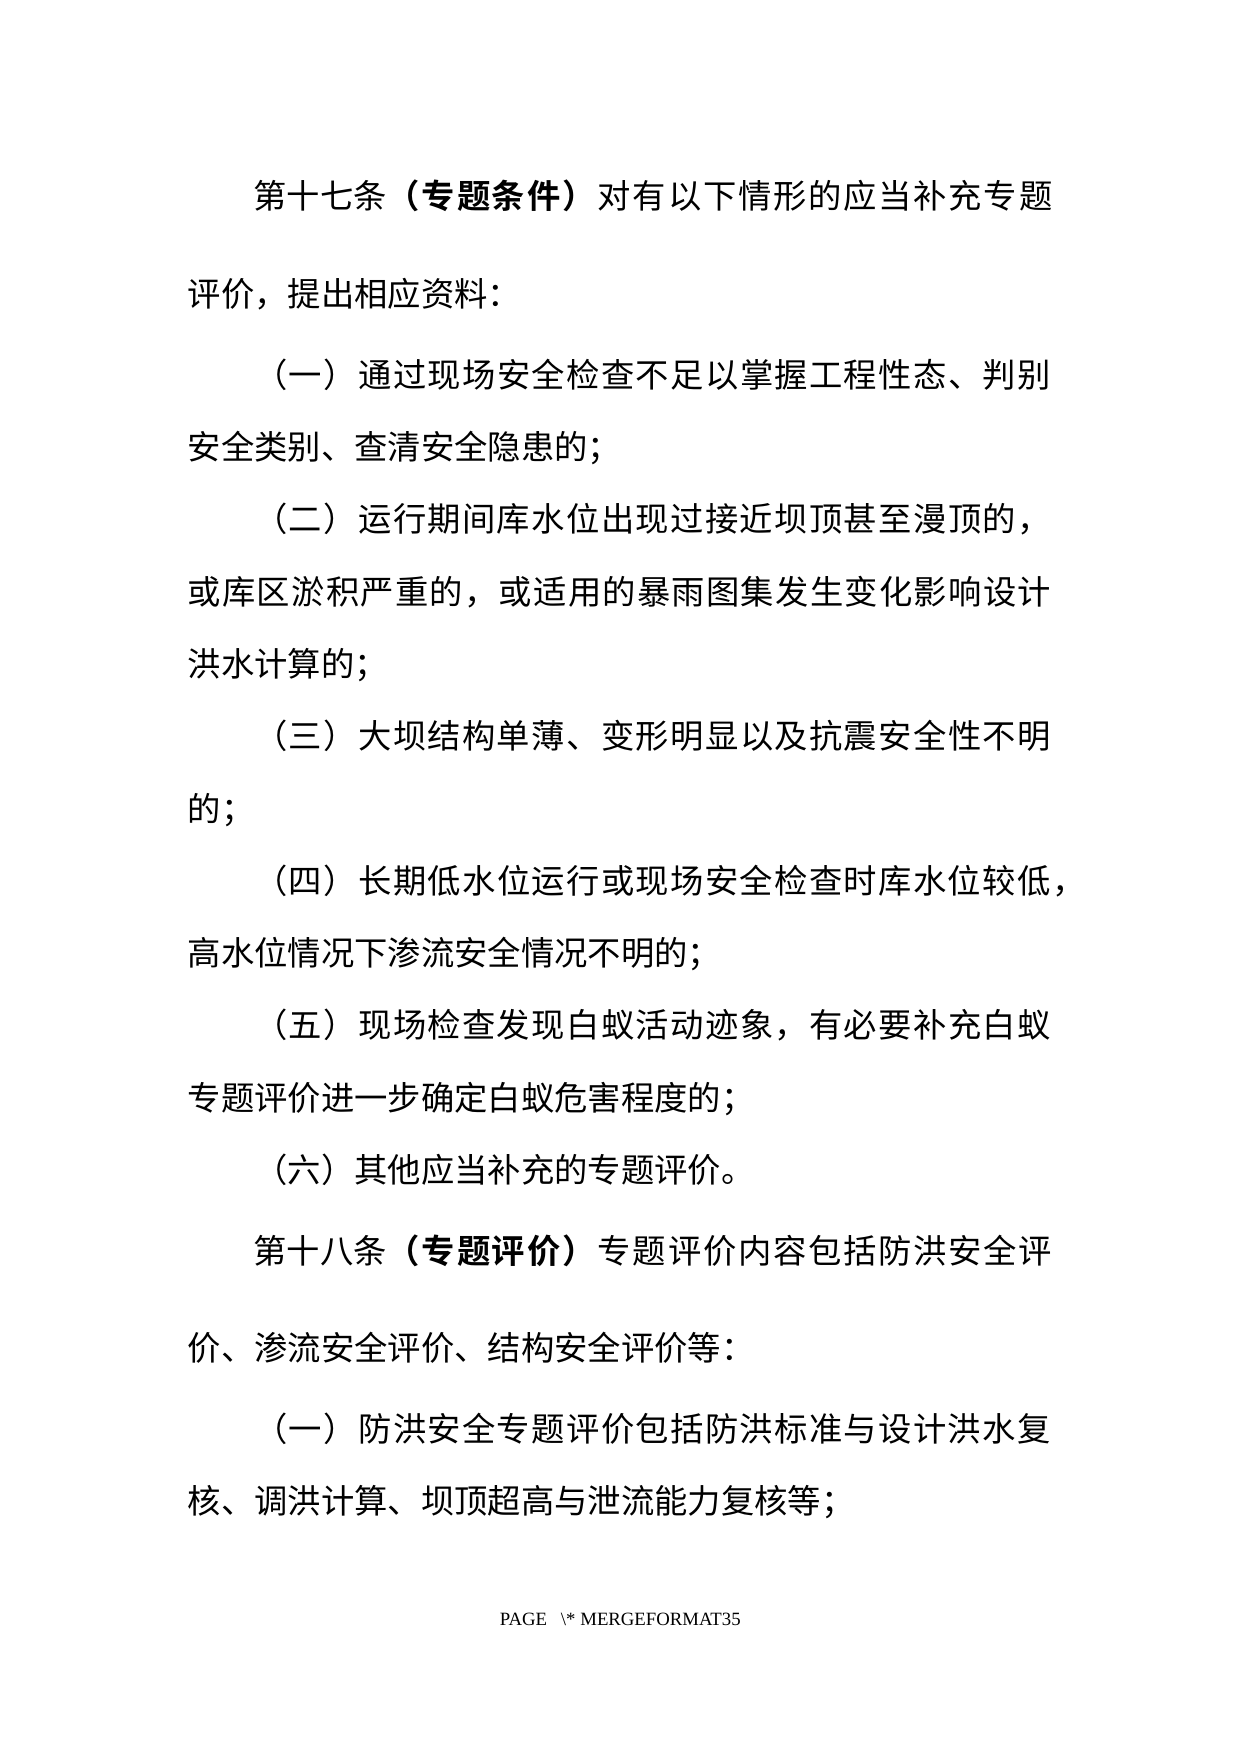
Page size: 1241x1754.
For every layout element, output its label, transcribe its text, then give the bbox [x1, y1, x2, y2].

list （一）防洪安全专题评价包括防洪标准与设计洪水复核、调洪计算、坝顶超高与泄流能力复核等； [187, 1403, 1053, 1523]
text （三）大坝结构单薄、变形明显以及抗震安全性不明的； [187, 710, 1053, 831]
text （一）通过现场安全检查不足以掌握工程性态、判别安全类别、查清安全隐患的； [187, 348, 1053, 469]
text （六）其他应当补充的专题评价。 [187, 1144, 1053, 1192]
text （二）运行期间库水位出现过接近坝顶甚至漫顶的，或库区淤积严重的，或适用的暴雨图集发生变化影响设计洪水计算的； [187, 493, 1053, 686]
text （五）现场检查发现白蚁活动迹象，有必要补充白蚁专题评价进一步确定白蚁危害程度的； [187, 999, 1053, 1120]
list （专题条件）对有以下情形的应当补充专题评价，提出相应资料： [187, 162, 1053, 324]
list （专题评价）专题评价内容包括防洪安全评价、渗流安全评价、结构安全评价等： [187, 1216, 1053, 1378]
text （四）长期低水位运行或现场安全检查时库水位较低，高水位情况下渗流安全情况不明的； [187, 854, 1053, 975]
